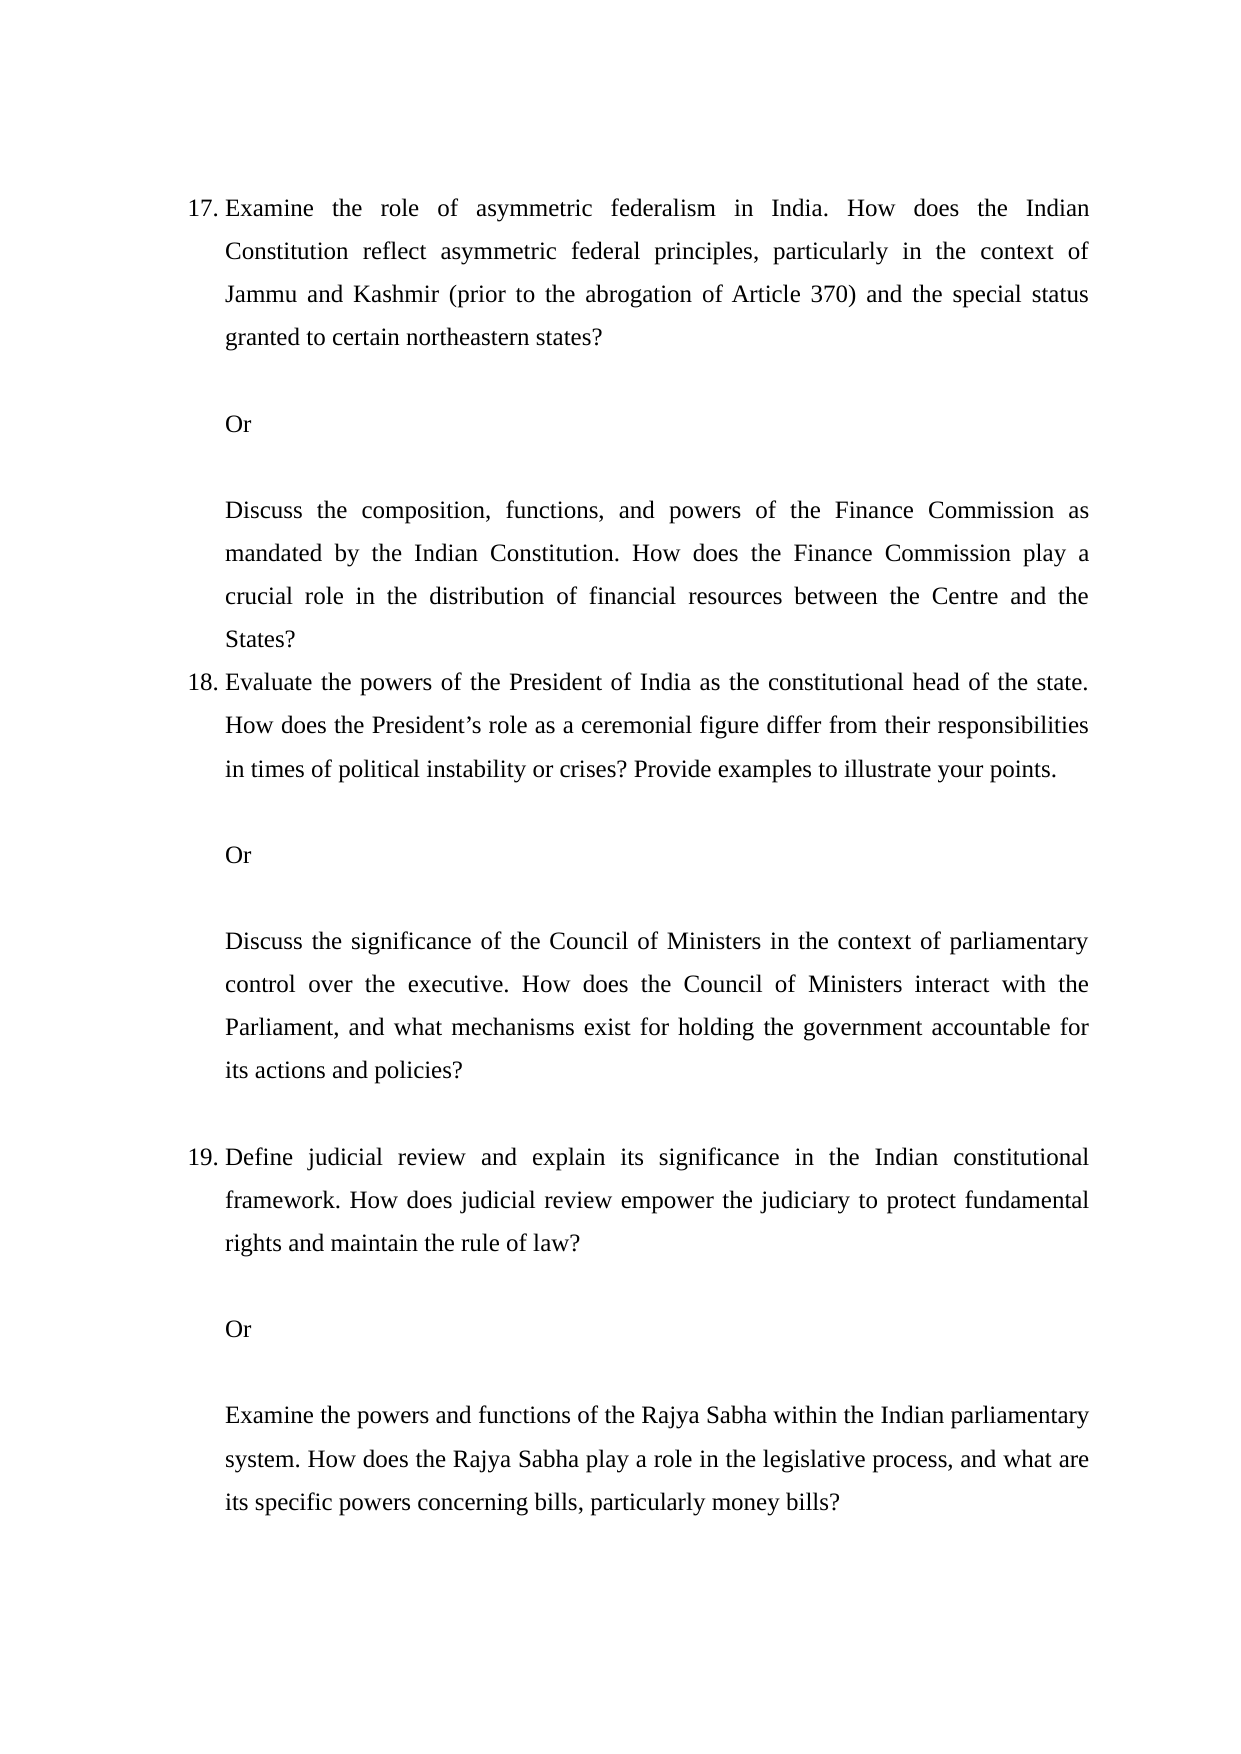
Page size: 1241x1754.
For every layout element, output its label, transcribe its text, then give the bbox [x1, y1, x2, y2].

list Examine the role of asymmetric federalism in India. How does the Indian Constitution reflect asymmetric federal principles, particularly in the context of Jammu and Kashmir (prior to the abrogation of Article 370) and the special status granted to certain northeastern states? [187, 193, 1090, 351]
list Examine the powers and functions of the Rajya Sabha within the Indian parliamentary system. How does the Rajya Sabha play a role in the legislative process, and what are its specific powers concerning bills, particularly money bills? [225, 1401, 1090, 1516]
list Evaluate the powers of the President of India as the constitutional head of the state. How does the President’s role as a ceremonial figure differ from their responsibilities in times of political instability or crises? Provide examples to illustrate your points. [187, 667, 1090, 782]
list Discuss the composition, functions, and powers of the Finance Commission as mandated by the Indian Constitution. How does the Finance Commission play a crucial role in the distribution of financial resources between the Centre and the States? [225, 495, 1090, 653]
list Define judicial review and explain its significance in the Indian constitutional framework. How does judicial review empower the judiciary to protect fundamental rights and maintain the rule of law? [187, 1142, 1090, 1257]
list Or [225, 840, 1090, 869]
list Or [225, 1314, 1090, 1343]
list Discuss the significance of the Council of Ministers in the context of parliamentary control over the executive. How does the Council of Ministers interact with the Parliament, and what mechanisms exist for holding the government accountable for its actions and policies? [225, 926, 1090, 1084]
list Or [225, 409, 1090, 437]
